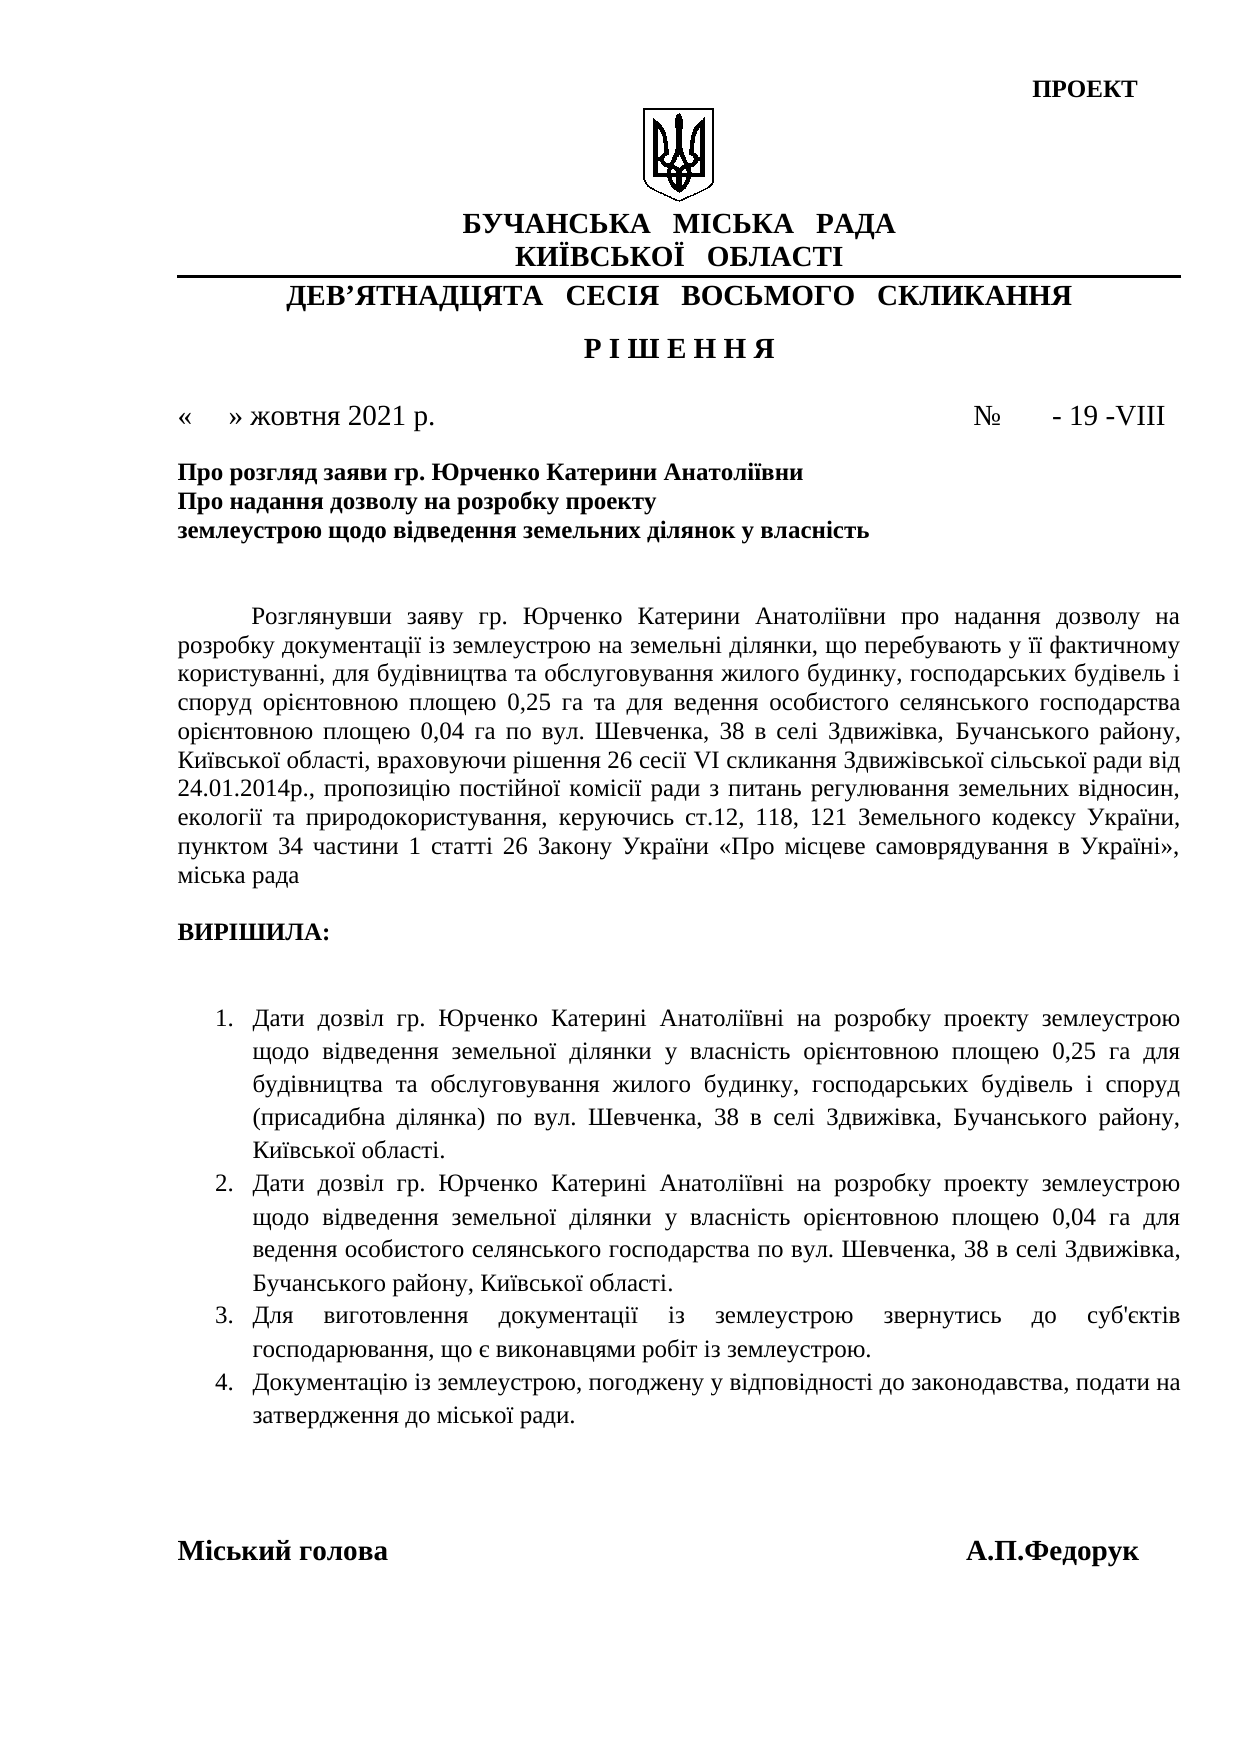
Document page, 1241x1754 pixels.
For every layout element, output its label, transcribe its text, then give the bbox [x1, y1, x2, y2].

text КИЇВСЬКОЇ ОБЛАСТІ [177, 239, 1181, 275]
list Документацію із землеустрою, погоджену у відповідності до законодавства, подати на затвердження до міської ради. [215, 1367, 1181, 1428]
text БУЧАНСЬКА МІСЬКА РАДА [177, 206, 1181, 239]
text Розглянувши заяву гр. Юрченко Катерини Анатоліївни про надання дозволу на розробку документації із землеустрою на земельні ділянки, що перебувають у її фактичному користуванні, для будівництва та обслуговування жилого будинку, господарських будівель і споруд орієнтовною площею 0,25 га та для ведення особистого селянського господарства орієнтовною площею 0,04 га по вул. Шевченка, 38 в селі Здвижівка, Бучанського району, Київської області, враховуючи рішення 26 сесії VI скликання Здвижівської сільської ради від 24.01.2014р., пропозицію постійної комісії ради з питань регулювання земельних відносин, екології та природокористування, керуючись ст.12, 118, 121 Земельного кодексу України, пунктом 34 частини 1 статті 26 Закону України «Про місцеве самоврядування в Україні», міська рада [177, 601, 1181, 888]
text Про надання дозволу на розробку проекту [177, 486, 1181, 515]
text землеустрою щодо відведення земельних ділянок у власність [177, 515, 1181, 543]
list Дати дозвіл гр. Юрченко Катерині Анатоліївні на розробку проекту землеустрою щодо відведення земельної ділянки у власність орієнтовною площею 0,04 га для ведення особистого селянського господарства по вул. Шевченка, 38 в селі Здвижівка, Бучанського району, Київської області. [215, 1168, 1181, 1296]
text Міський голова А.П.Федорук [177, 1533, 1181, 1567]
text ПРОЕКТ [915, 74, 1181, 103]
list Для виготовлення документації із землеустрою звернутись до суб'єктів господарювання, що є виконавцями робіт із землеустрою. [215, 1301, 1181, 1362]
text Р І Ш Е Н Н Я [177, 331, 1181, 364]
text « » жовтня 2021 р. № - 19 -VІІІ [177, 398, 1181, 431]
text ДЕВ’ЯТНАДЦЯТА СЕСІЯ ВОСЬМОГО СКЛИКАННЯ [177, 278, 1181, 312]
text Про розгляд заяви гр. Юрченко Катерини Анатоліївни [177, 457, 1181, 486]
text ВИРІШИЛА: [177, 917, 1181, 946]
list Дати дозвіл гр. Юрченко Катерині Анатоліївні на розробку проекту землеустрою щодо відведення земельної ділянки у власність орієнтовною площею 0,25 га для будівництва та обслуговування жилого будинку, господарських будівель і споруд (присадибна ділянка) по вул. Шевченка, 38 в селі Здвижівка, Бучанського району, Київської області. [215, 1003, 1181, 1164]
